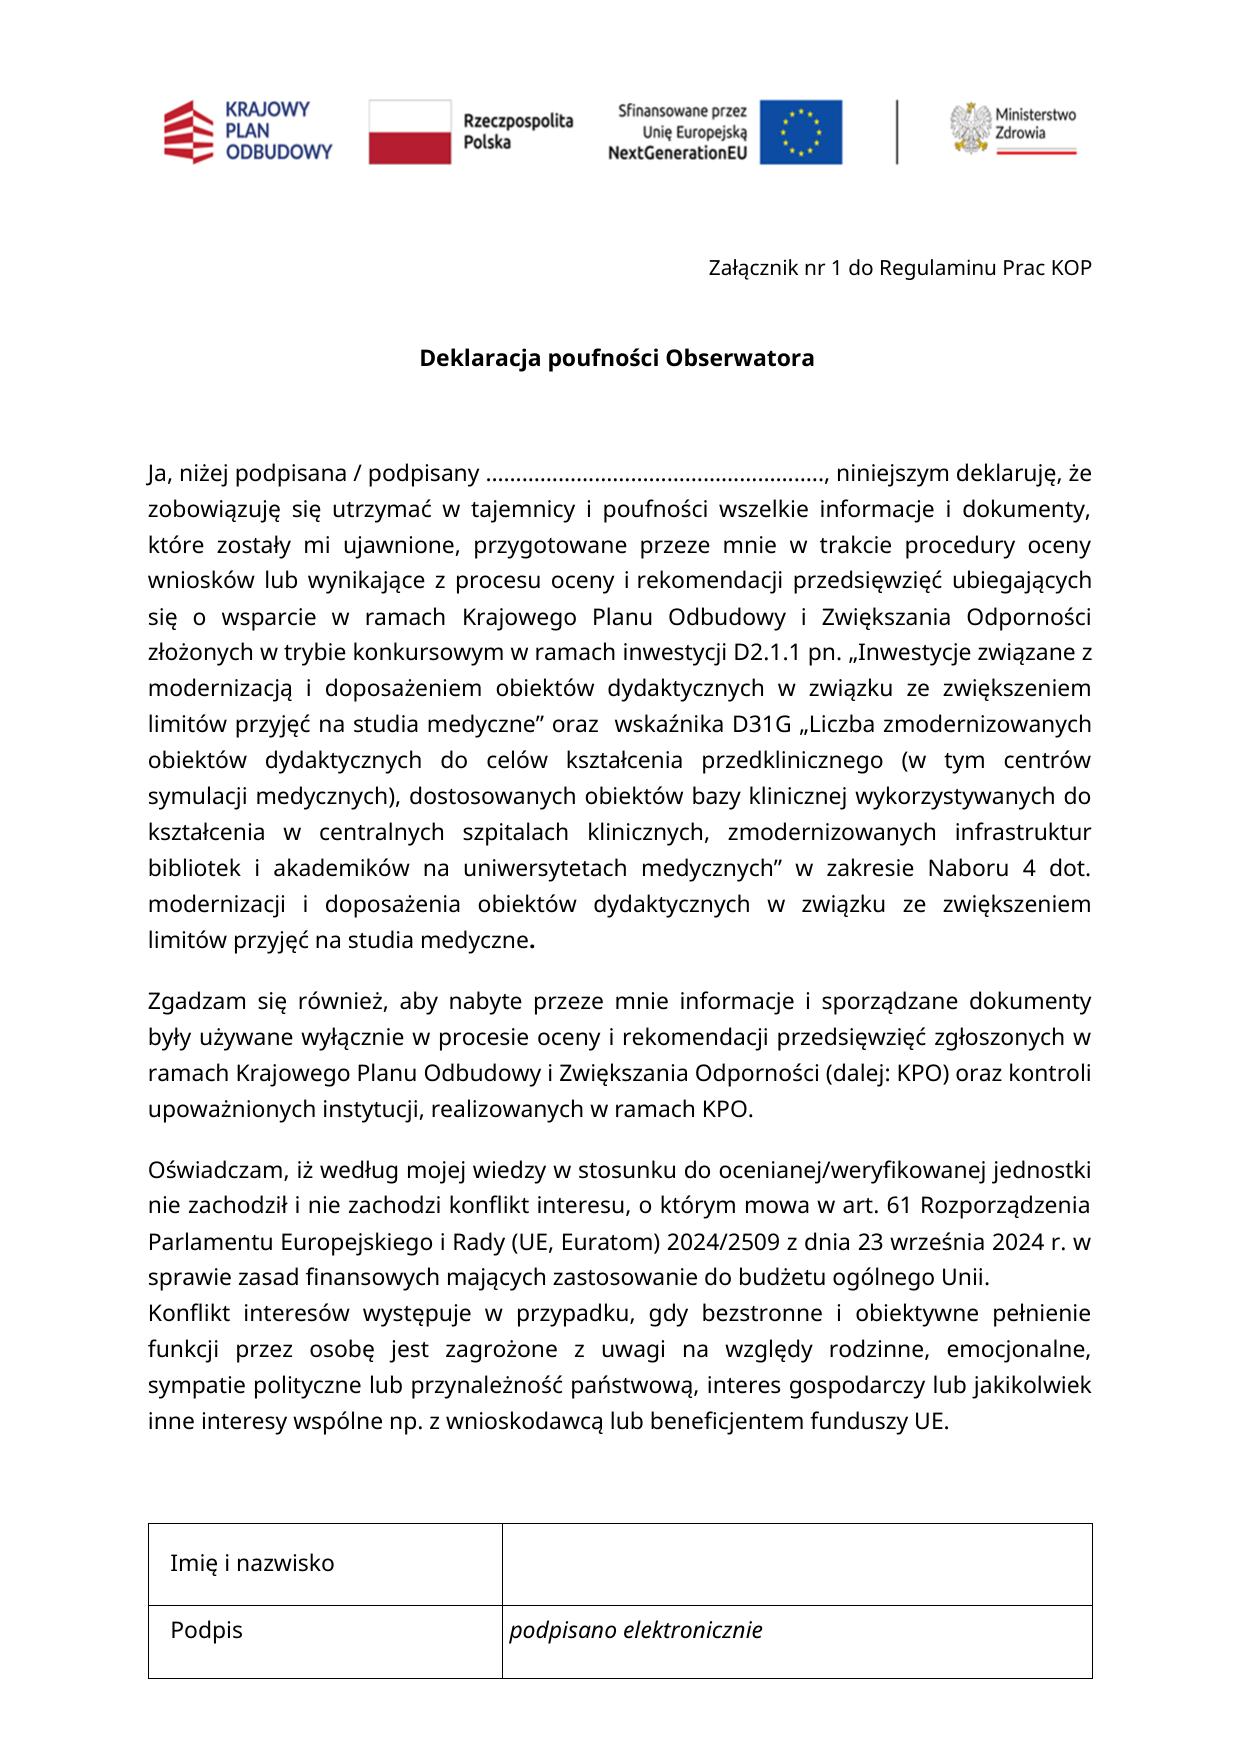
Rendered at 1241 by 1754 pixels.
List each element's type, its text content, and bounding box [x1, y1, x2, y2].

table_header Imię i nazwisko [149, 1524, 502, 1605]
text Deklaracja poufności Obserwatora [148, 342, 1093, 374]
text Konflikt interesów występuje w przypadku, gdy bezstronne i obiektywne pełnienie funkcji przez osobę jest zagrożone z uwagi na względy rodzinne, emocjonalne, sympatie polityczne lub przynależność państwową, interes gospodarczy lub jakikolwiek inne interesy wspólne np. z wnioskodawcą lub beneficjentem funduszy UE. [148, 1297, 1093, 1436]
text Oświadczam, iż według mojej wiedzy w stosunku do ocenianej/weryfikowanej jednostki nie zachodził i nie zachodzi konflikt interesu, o którym mowa w art. 61 Rozporządzenia Parlamentu Europejskiego i Rady (UE, Euratom) 2024/2509 z dnia 23 września 2024 r. w sprawie zasad finansowych mających zastosowanie do budżetu ogólnego Unii. [148, 1153, 1093, 1293]
text Ja, niżej podpisana / podpisany ……………………………………………….., niniejszym deklaruję, że zobowiązuję się utrzymać w tajemnicy i poufności wszelkie informacje i dokumenty, które zostały mi ujawnione, przygotowane przeze mnie w trakcie procedury oceny wniosków lub wynikające z procesu oceny i rekomendacji przedsięwzięć ubiegających się o wsparcie w ramach Krajowego Planu Odbudowy i Zwiększania Odporności złożonych w trybie konkursowym w ramach inwestycji D2.1.1 pn. „Inwestycje związane z modernizacją i doposażeniem obiektów dydaktycznych w związku ze zwiększeniem limitów przyjęć na studia medyczne” oraz wskaźnika D31G „Liczba zmodernizowanych obiektów dydaktycznych do celów kształcenia przedklinicznego (w tym centrów symulacji medycznych), dostosowanych obiektów bazy klinicznej wykorzystywanych do kształcenia w centralnych szpitalach klinicznych, zmodernizowanych infrastruktur bibliotek i akademików na uniwersytetach medycznych” w zakresie Naboru 4 dot. modernizacji i doposażenia obiektów dydaktycznych w związku ze zwiększeniem limitów przyjęć na studia medyczne. [148, 457, 1093, 955]
table_cell podpisano elektronicznie [503, 1606, 1092, 1678]
text Zgadzam się również, aby nabyte przeze mnie informacje i sporządzane dokumenty były używane wyłącznie w procesie oceny i rekomendacji przedsięwzięć zgłoszonych w ramach Krajowego Planu Odbudowy i Zwiększania Odporności (dalej: KPO) oraz kontroli upoważnionych instytucji, realizowanych w ramach KPO. [148, 985, 1093, 1124]
table_cell Podpis [149, 1606, 502, 1678]
picture [147, 73, 1096, 184]
table_header [503, 1524, 1092, 1605]
text Załącznik nr 1 do Regulaminu Prac KOP [103, 253, 1093, 281]
